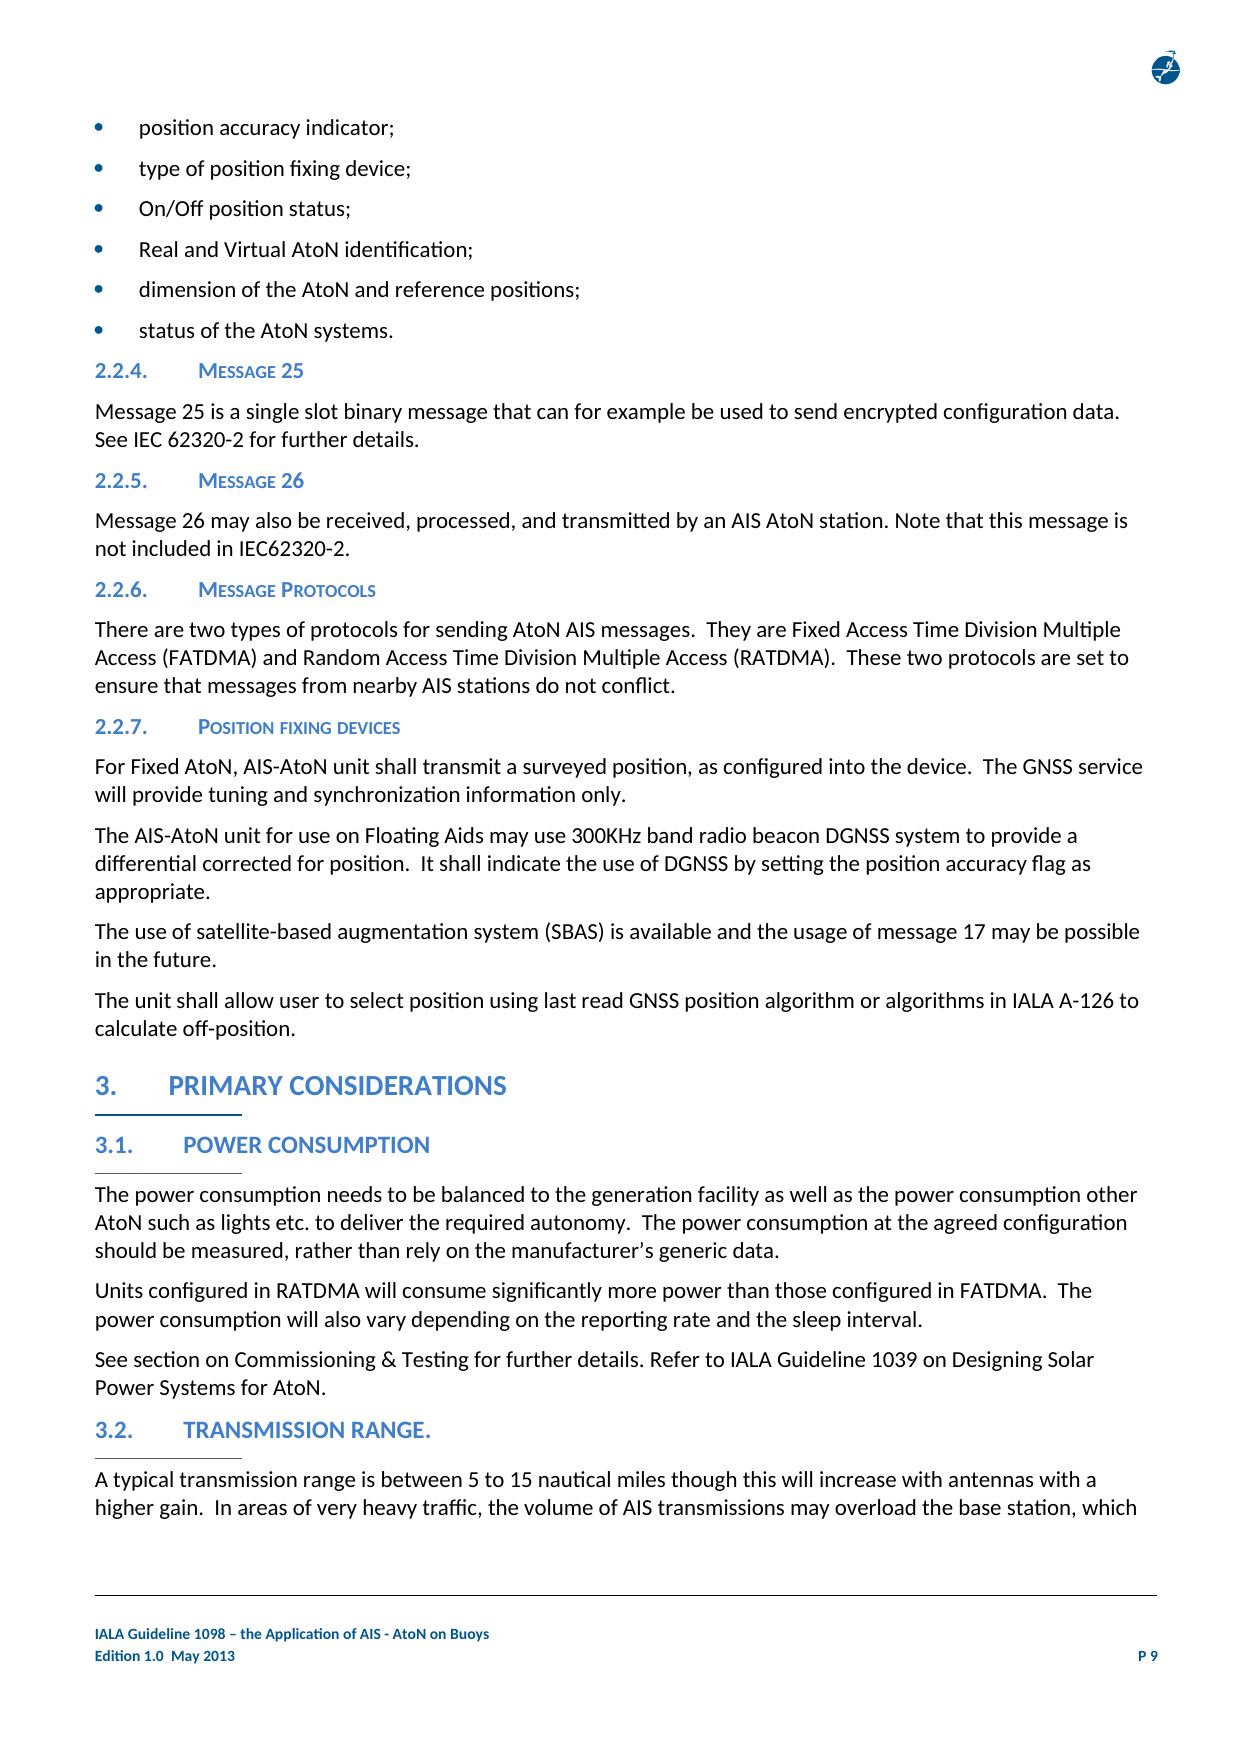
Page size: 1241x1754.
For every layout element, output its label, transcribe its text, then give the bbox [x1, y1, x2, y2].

subtitle Message 25 [94, 357, 1157, 385]
text The power consumption needs to be balanced to the generation facility as well as the power consumption other AtoN such as lights etc. to deliver the required autonomy. The power consumption at the agreed configuration should be measured, rather than rely on the manufacturer’s generic data. [94, 1180, 1157, 1264]
subtitle Message Protocols [94, 575, 1157, 603]
text The unit shall allow user to select position using last read GNSS position algorithm or algorithms in IALA A-126 to calculate off-position. [94, 986, 1157, 1042]
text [94, 1465, 1157, 1521]
subtitle Transmission range. [94, 1414, 1157, 1444]
text dimension of the AtoN and reference positions; [94, 276, 1157, 304]
text For Fixed AtoN, AIS-AtoN unit shall transmit a surveyed position, as configured into the device. The GNSS service will provide tuning and synchronization information only. [94, 752, 1157, 808]
text The use of satellite-based augmentation system (SBAS) is available and the usage of message 17 may be possible in the future. [94, 917, 1157, 973]
text type of position fixing device; [94, 154, 1157, 182]
subtitle Position fixing devices [94, 712, 1157, 740]
subtitle Power consumption [94, 1129, 1157, 1159]
text Units configured in RATDMA will consume significantly more power than those configured in FATDMA. The power consumption will also vary depending on the reporting rate and the sleep interval. [94, 1277, 1157, 1333]
text There are two types of protocols for sending AtoN AIS messages. They are Fixed Access Time Division Multiple Access (FATDMA) and Random Access Time Division Multiple Access (RATDMA). These two protocols are set to ensure that messages from nearby AIS stations do not conflict. [94, 615, 1157, 699]
subtitle PRIMARY CONSIDERATIONS [94, 1067, 1157, 1103]
subtitle Message 26 [94, 466, 1157, 494]
text Message 25 is a single slot binary message that can for example be used to send encrypted configuration data. See IEC 62320-2 for further details. [94, 397, 1157, 453]
text Real and Virtual AtoN identification; [94, 235, 1157, 263]
text On/Off position status; [94, 194, 1157, 223]
text status of the AtoN systems. [94, 316, 1157, 344]
picture [1120, 0, 1239, 119]
text Message 26 may also be received, processed, and transmitted by an AIS AtoN station. Note that this message is not included in IEC62320-2. [94, 506, 1157, 562]
text See section on Commissioning & Testing for further details. Refer to IALA Guideline 1039 on Designing Solar Power Systems for AtoN. [94, 1345, 1157, 1401]
text The AIS-AtoN unit for use on Floating Aids may use 300KHz band radio beacon DGNSS system to provide a differential corrected for position. It shall indicate the use of DGNSS by setting the position accuracy flag as appropriate. [94, 821, 1157, 905]
text position accuracy indicator; [94, 113, 1157, 142]
